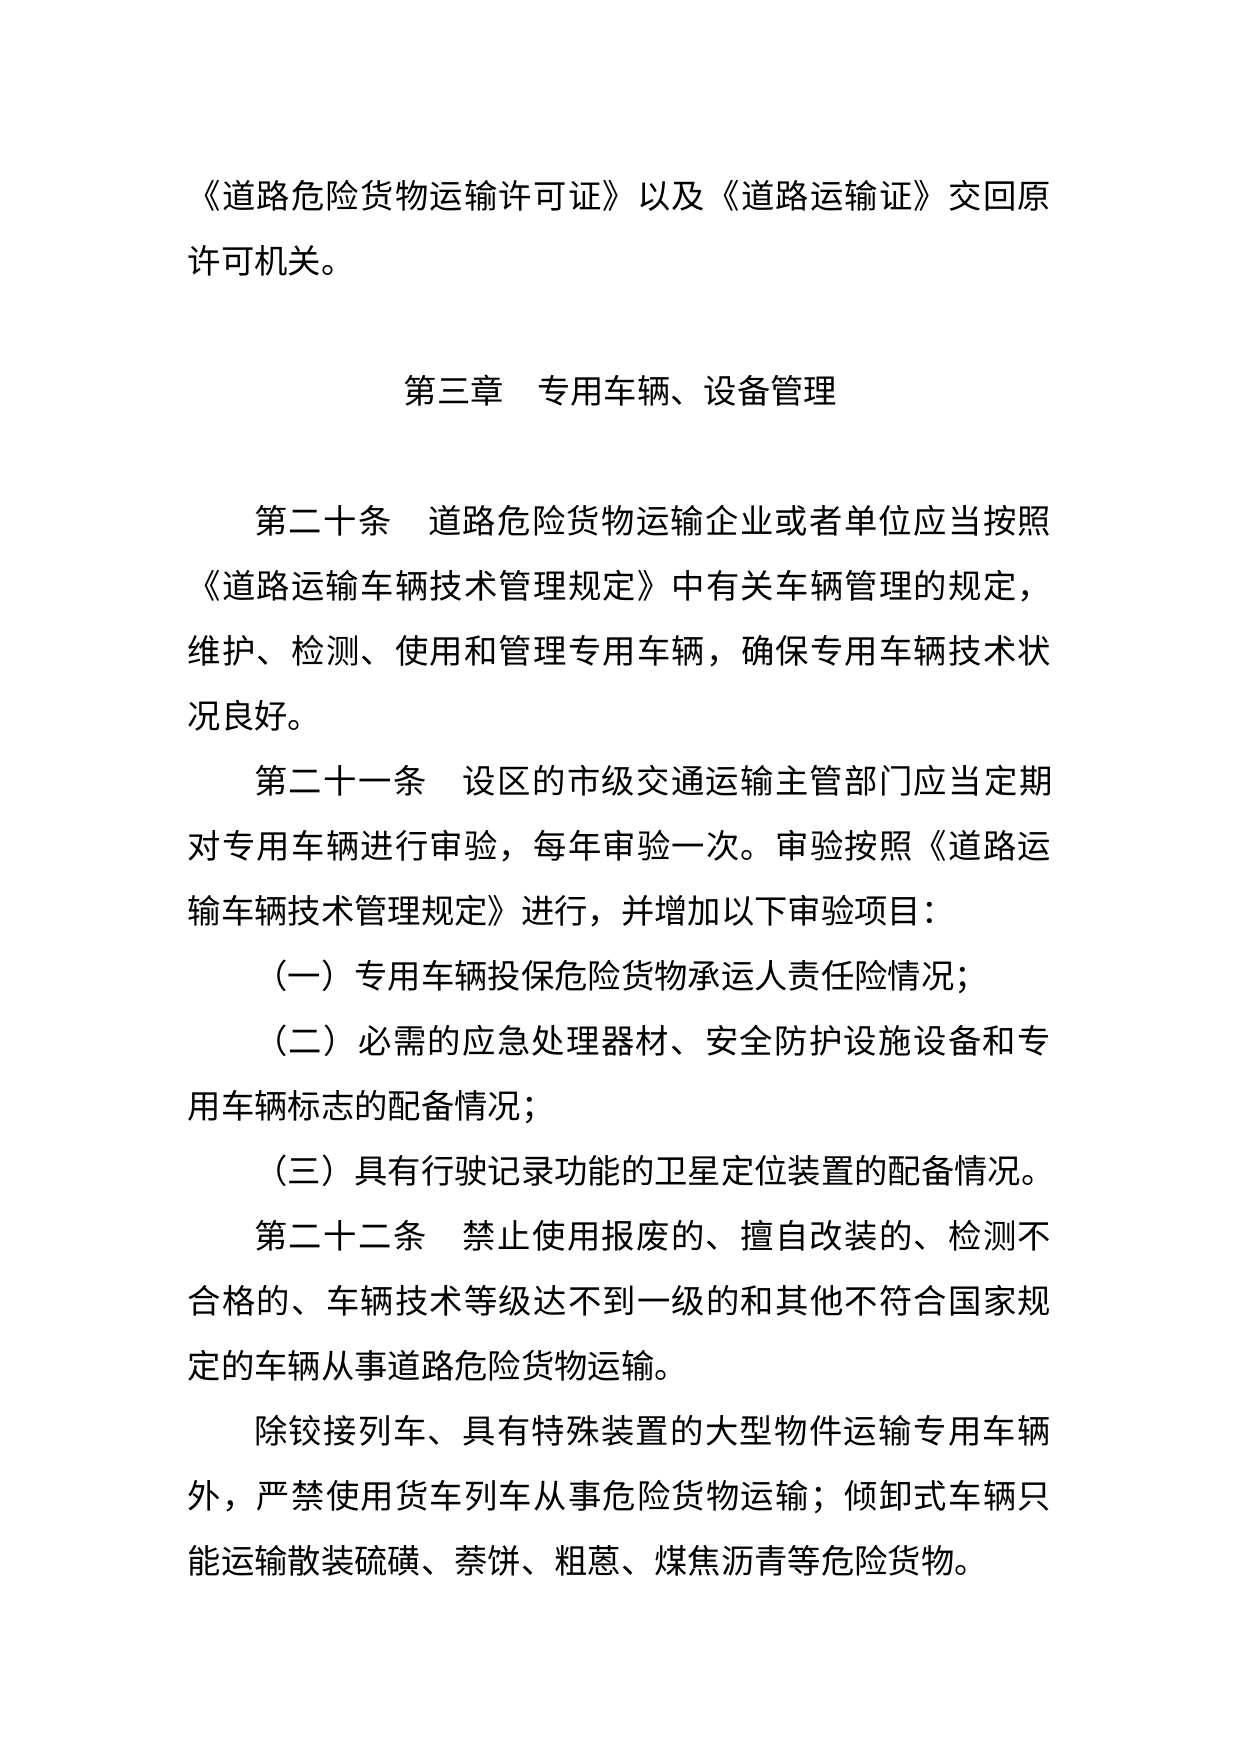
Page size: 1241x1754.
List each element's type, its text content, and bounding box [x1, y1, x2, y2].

text 第二十一条 设区的市级交通运输主管部门应当定期对专用车辆进行审验，每年审验一次。审验按照《道路运输车辆技术管理规定》进行，并增加以下审验项目： [187, 747, 1053, 942]
text （二）必需的应急处理器材、安全防护设施设备和专用车辆标志的配备情况； [187, 1007, 1053, 1137]
text （一）专用车辆投保危险货物承运人责任险情况； [187, 942, 1053, 1007]
text （三）具有行驶记录功能的卫星定位装置的配备情况。 [187, 1137, 1053, 1202]
text 第二十二条 禁止使用报废的、擅自改装的、检测不合格的、车辆技术等级达不到一级的和其他不符合国家规定的车辆从事道路危险货物运输。 [187, 1202, 1053, 1397]
text 除铰接列车、具有特殊装置的大型物件运输专用车辆外，严禁使用货车列车从事危险货物运输；倾卸式车辆只能运输散装硫磺、萘饼、粗蒽、煤焦沥青等危险货物。 [187, 1397, 1053, 1592]
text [187, 162, 1053, 292]
text 第二十条 道路危险货物运输企业或者单位应当按照《道路运输车辆技术管理规定》中有关车辆管理的规定，维护、检测、使用和管理专用车辆，确保专用车辆技术状况良好。 [187, 487, 1053, 747]
text 第三章 专用车辆、设备管理 [187, 357, 1053, 422]
